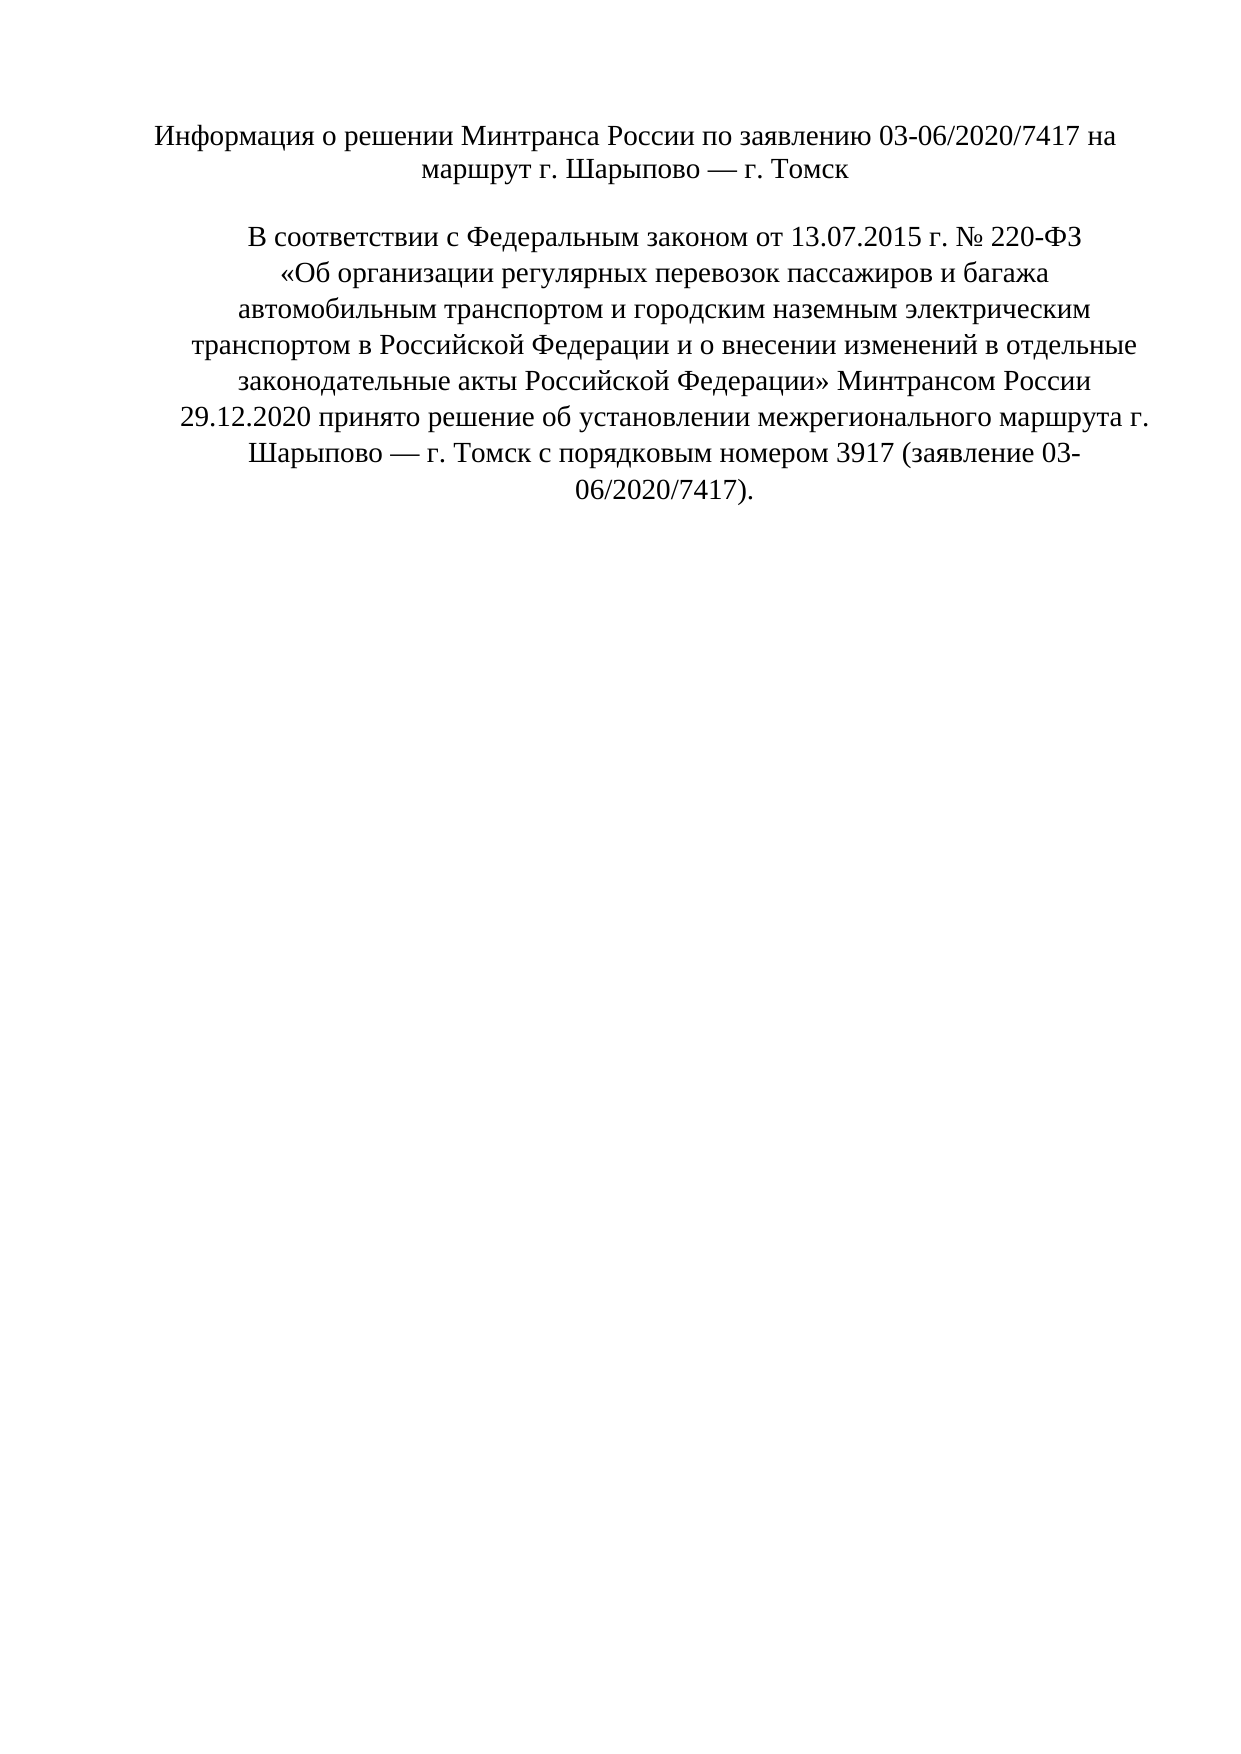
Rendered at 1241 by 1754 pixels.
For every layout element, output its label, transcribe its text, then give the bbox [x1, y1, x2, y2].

text Информация о решении Минтранса России по заявлению 03-06/2020/7417 на маршрут г. Шарыпово — г. Томск [118, 118, 1152, 185]
text В соответствии с Федеральным законом от 13.07.2015 г. № 220-ФЗ «Об организации регулярных перевозок пассажиров и багажа автомобильным транспортом и городским наземным электрическим транспортом в Российской Федерации и о внесении изменений в отдельные законодательные акты Российской Федерации» Минтрансом России 29.12.2020 принято решение об установлении межрегионального маршрута г. Шарыпово — г. Томск с порядковым номером 3917 (заявление 03-06/2020/7417). [177, 219, 1152, 505]
